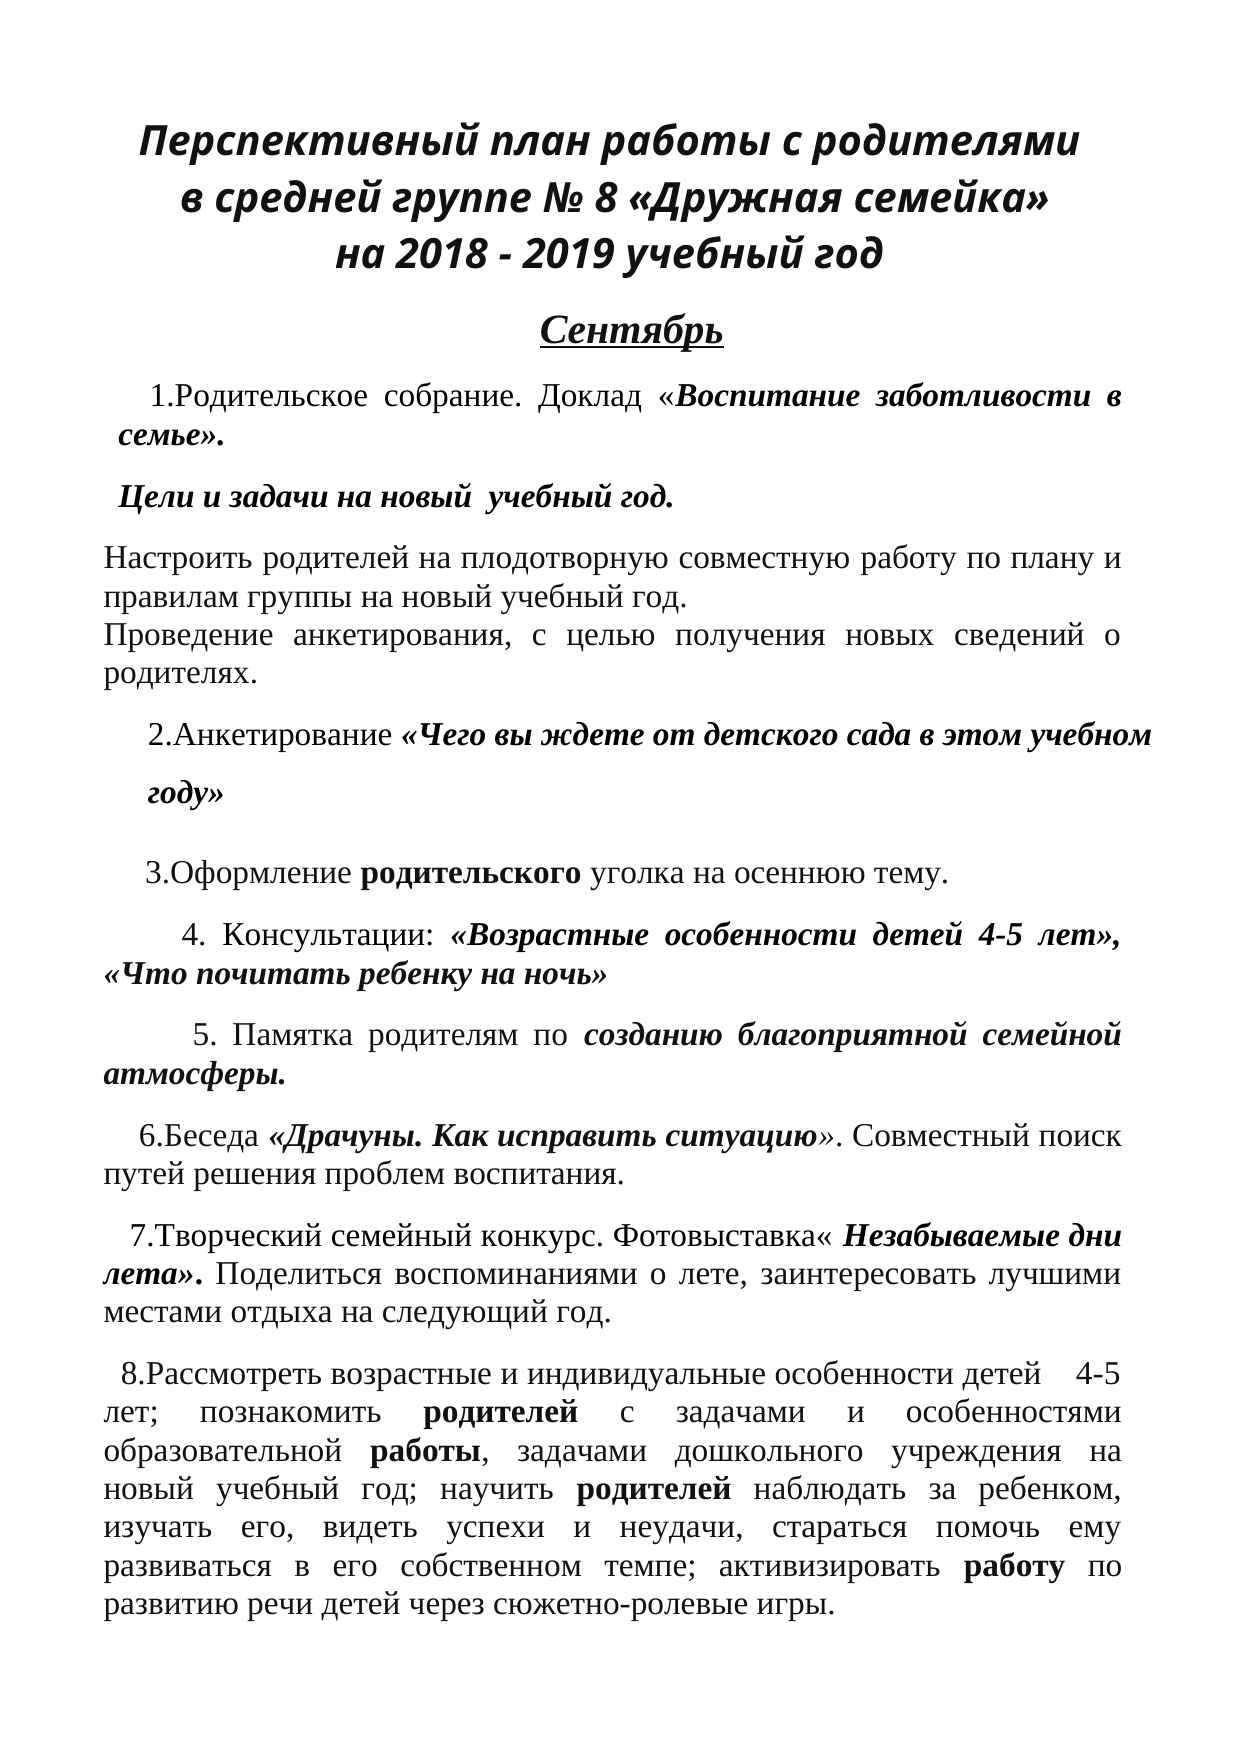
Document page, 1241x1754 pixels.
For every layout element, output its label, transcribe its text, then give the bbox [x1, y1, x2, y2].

text 2.Анкетирование «Чего вы ждете от детского сада в этом учебном году» [148, 714, 1167, 810]
text 4. Консультации: «Возрастные особенности детей 4-5 лет», «Что почитать ребенку на ночь» [103, 914, 1122, 991]
text Перспективный план работы с родителями [59, 111, 1122, 167]
list Проведение анкетирования, с целью получения новых сведений о родителях. [148, 614, 1167, 691]
text 5. Памятка родителям по созданию благоприятной семейной атмосферы. [103, 1015, 1122, 1091]
text 7.Творческий семейный конкурс. Фотовыставка« Незабываемые дни лета». Поделиться воспоминаниями о лете, заинтересовать лучшими местами отдыха на следующий год. [103, 1215, 1122, 1330]
list Настроить родителей на плодотворную совместную работу по плану и правилам группы на новый учебный год. [103, 538, 1122, 614]
text 8.Рассмотреть возрастные и индивидуальные особенности детей 4-5 лет; познакомить родителей с задачами и особенностями образовательной работы, задачами дошкольного учреждения на новый учебный год; научить родителей наблюдать за ребенком, изучать его, видеть успехи и неудачи, стараться помочь ему развиваться в его собственном темпе; активизировать работу по развитию речи детей через сюжетно-ролевые игры. [103, 1353, 1122, 1622]
text 6.Беседа «Драчуны. Как исправить ситуацию». Совместный поиск путей решения проблем воспитания. [103, 1115, 1122, 1191]
text в средней группе № 8 «Дружная семейка» [59, 167, 1122, 224]
text на 2018 - 2019 учебный год [59, 224, 1122, 281]
text Цели и задачи на новый учебный год. [118, 476, 1122, 514]
text 3.Оформление родительского уголка на осеннюю тему. [103, 853, 1122, 891]
text Сентябрь [103, 304, 1122, 352]
text 1.Родительское собрание. Доклад «Воспитание заботливости в семье». [118, 376, 1122, 452]
